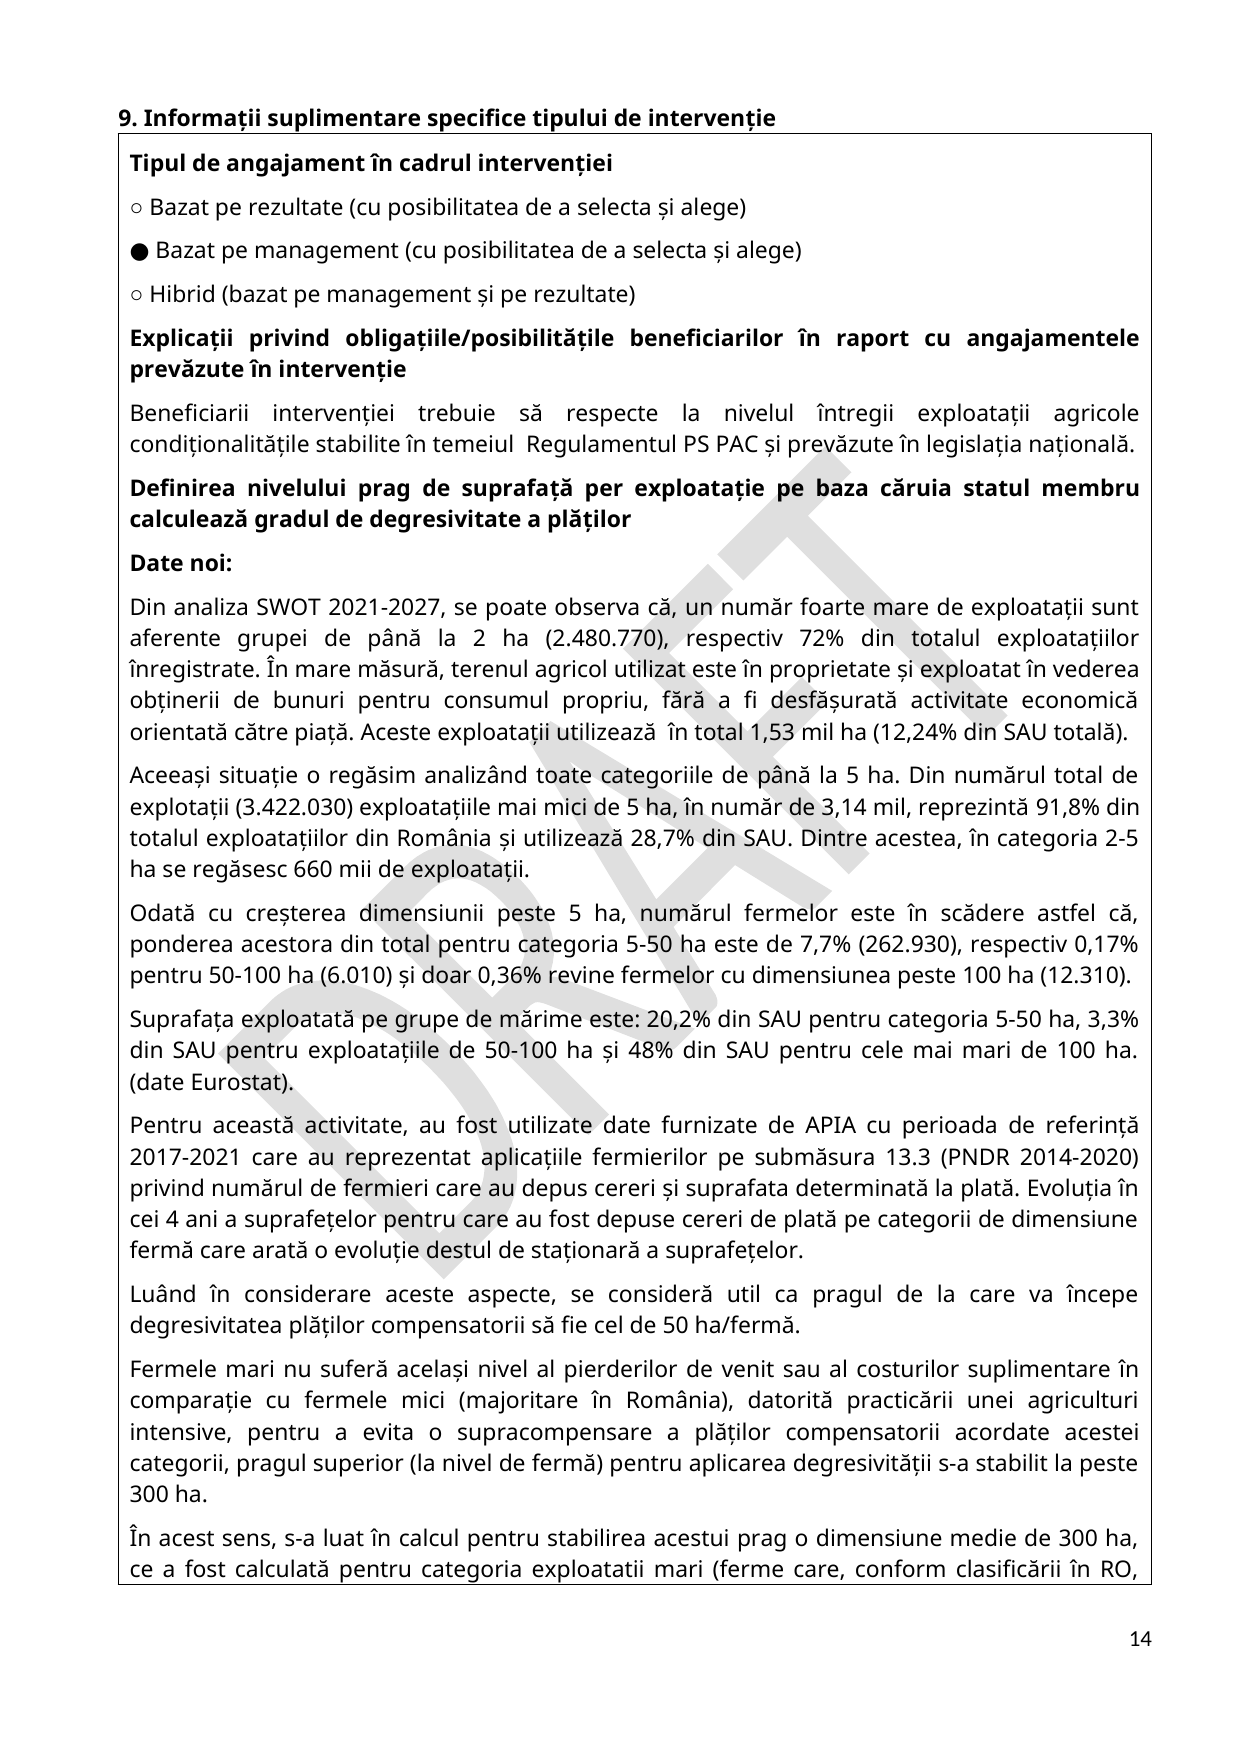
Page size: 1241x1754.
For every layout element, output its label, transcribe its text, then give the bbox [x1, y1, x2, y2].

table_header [119, 134, 1151, 1584]
text 9. Informații suplimentare specifice tipului de intervenție [118, 102, 1152, 133]
